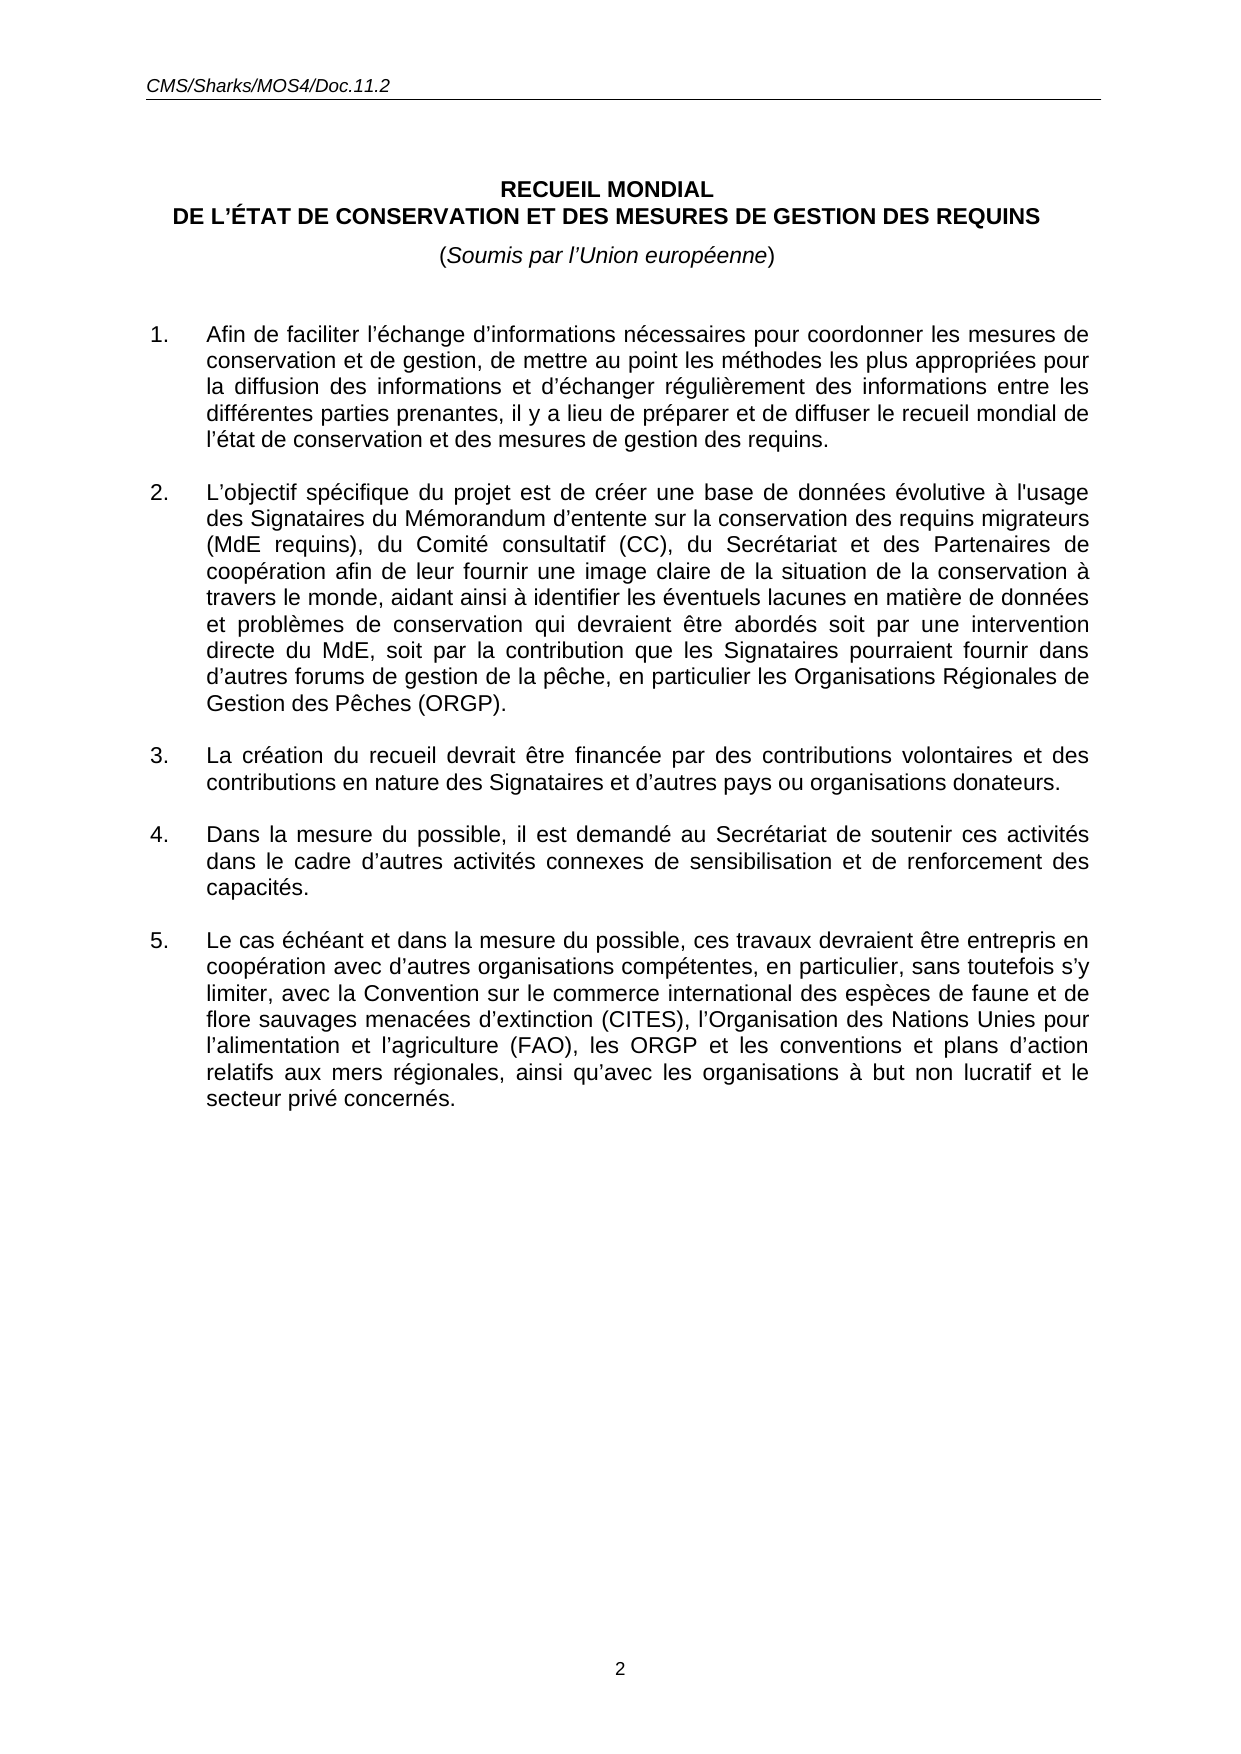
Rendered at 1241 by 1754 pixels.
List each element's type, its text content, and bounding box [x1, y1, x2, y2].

list L’objectif spécifique du projet est de créer une base de données évolutive à l'usage des Signataires du Mémorandum d’entente sur la conservation des requins migrateurs (MdE requins), du Comité consultatif (CC), du Secrétariat et des Partenaires de coopération afin de leur fournir une image claire de la situation de la conservation à travers le monde, aidant ainsi à identifier les éventuels lacunes en matière de données et problèmes de conservation qui devraient être abordés soit par une intervention directe du MdE, soit par la contribution que les Signataires pourraient fournir dans d’autres forums de gestion de la pêche, en particulier les Organisations Régionales de Gestion des Pêches (ORGP). [150, 479, 1090, 716]
text DE L’ÉTAT DE CONSERVATION ET DES MESURES DE GESTION DES REQUINS [150, 203, 1063, 229]
list Dans la mesure du possible, il est demandé au Secrétariat de soutenir ces activités dans le cadre d’autres activités connexes de sensibilisation et de renforcement des capacités. [150, 821, 1090, 900]
list La création du recueil devrait être financée par des contributions volontaires et des contributions en nature des Signataires et d’autres pays ou organisations donateurs. [150, 742, 1090, 795]
text RECUEIL MONDIAL [150, 176, 1064, 203]
list Afin de faciliter l’échange d’informations nécessaires pour coordonner les mesures de conservation et de gestion, de mettre au point les méthodes les plus appropriées pour la diffusion des informations et d’échanger régulièrement des informations entre les différentes parties prenantes, il y a lieu de préparer et de diffuser le recueil mondial de l’état de conservation et des mesures de gestion des requins. [150, 321, 1090, 452]
list Le cas échéant et dans la mesure du possible, ces travaux devraient être entrepris en coopération avec d’autres organisations compétentes, en particulier, sans toutefois s’y limiter, avec la Convention sur le commerce international des espèces de faune et de flore sauvages menacées d’extinction (CITES), l’Organisation des Nations Unies pour l’alimentation et l’agriculture (FAO), les ORGP et les conventions et plans d’action relatifs aux mers régionales, ainsi qu’avec les organisations à but non lucratif et le secteur privé concernés. [150, 927, 1090, 1111]
text (Soumis par l’Union européenne) [150, 242, 1064, 268]
